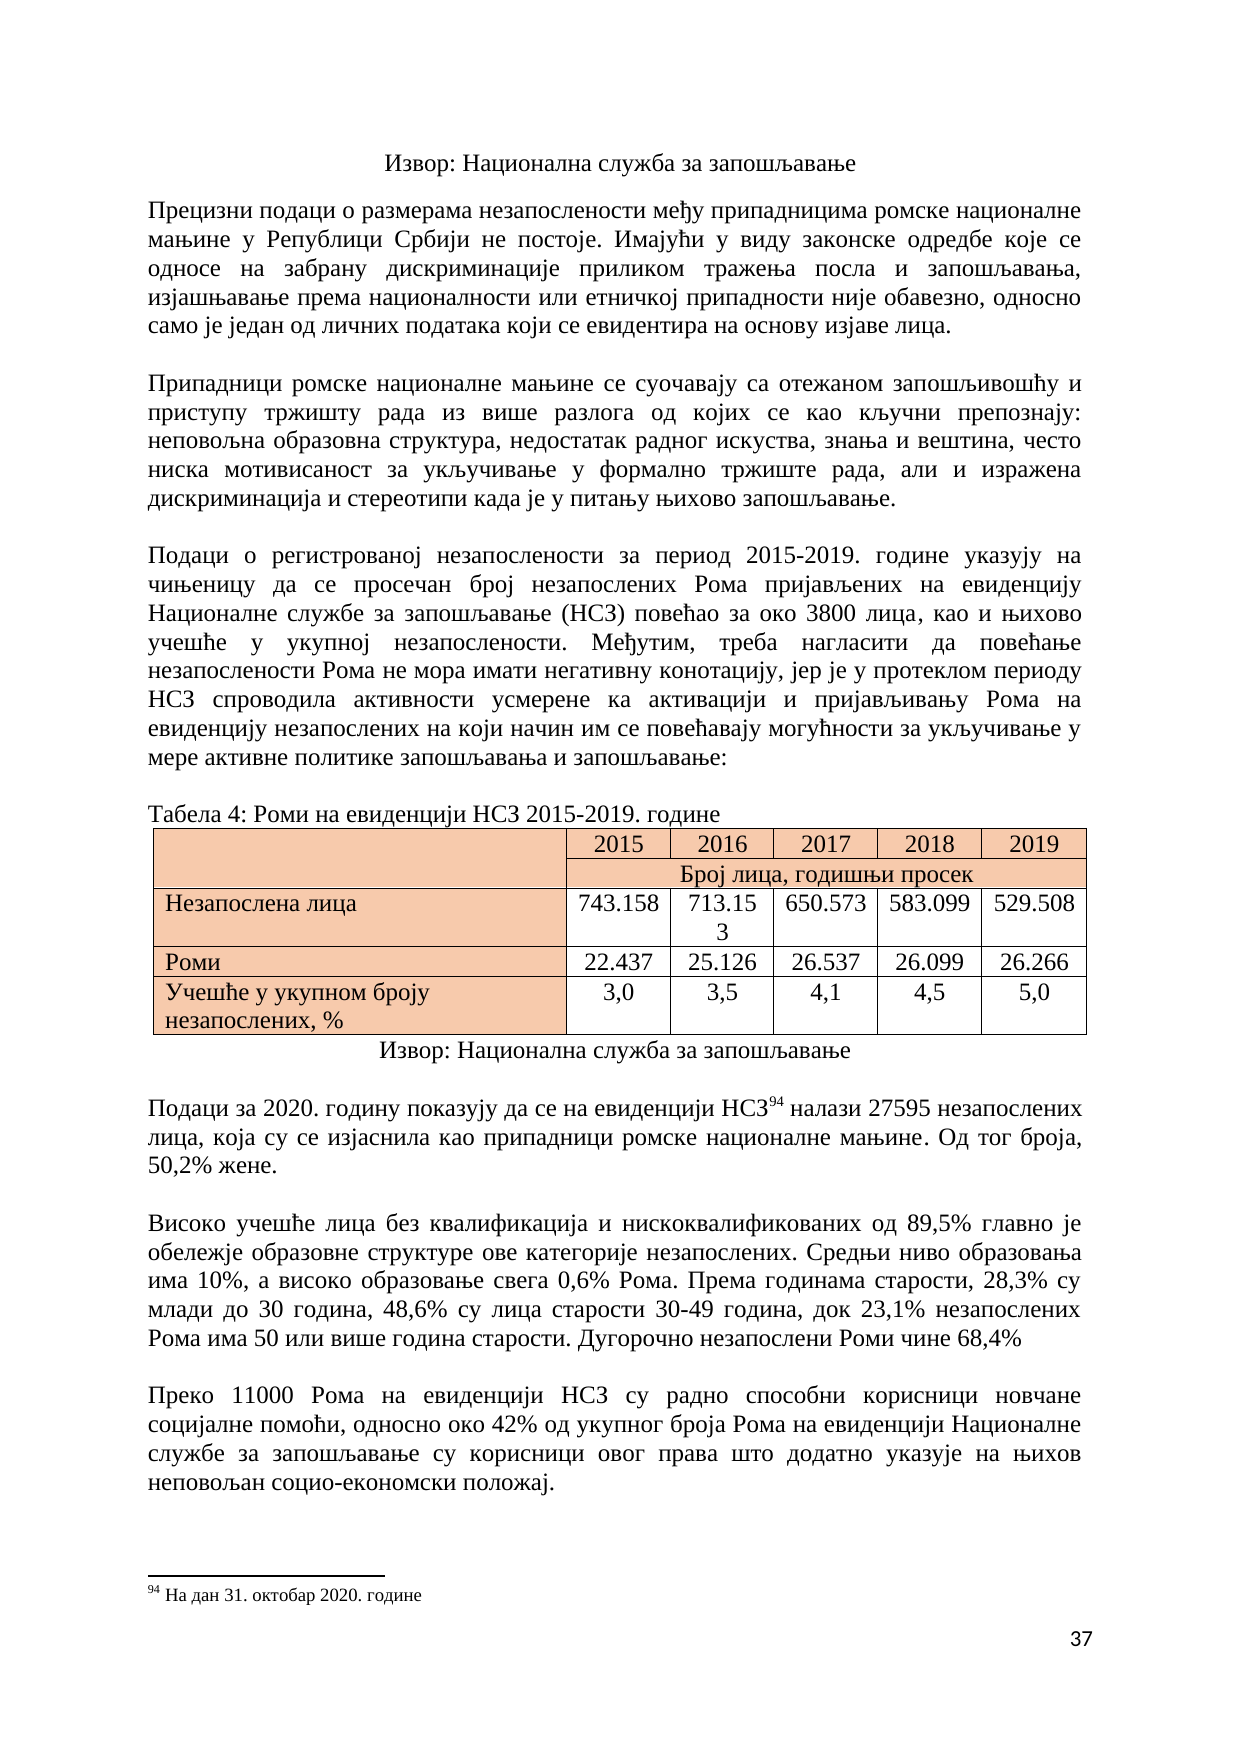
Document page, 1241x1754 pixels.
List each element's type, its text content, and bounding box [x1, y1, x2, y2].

table_cell 26.099 [878, 947, 981, 976]
text Подаци о регистрованој незапослености за период 2015-2019. године указују на чињеницу да се просечан број незапослених Рома пријављених на евиденцију Националне службе за запошљавање (НСЗ) повећао за око 3800 лица, као и њихово учешће у укупној незапослености. Међутим, треба нагласити да повећање незапослености Рома не мора имати негативну конотацију, јер је у протеклом периоду НСЗ спроводила активности усмерене ка активацији и пријављивању Рома на евиденцију незапослених на који начин им се повећавају могућности за укључивање у мере активне политике запошљавања и запошљавање: [148, 540, 1082, 770]
table_cell Роми [154, 947, 566, 976]
table_header 2016 [671, 829, 773, 858]
table_cell 3,5 [671, 977, 773, 1034]
table_cell 26.537 [774, 947, 877, 976]
table_cell 650.573 [774, 889, 877, 946]
text Високо учешће лица без квалификација и нискоквалификованих од 89,5% главно је обележје образовне структуре ове категорије незапослених. Средњи ниво образовања има 10%, а високо образовање свега 0,6% Рома. Према годинама старости, 28,3% су млади до 30 година, 48,6% су лица старости 30-49 година, док 23,1% незапослених Рома има 50 или више година старости. Дугорочно незапослени Роми чине 68,4% [148, 1208, 1082, 1352]
table_header [154, 829, 566, 887]
table_cell 583.099 [878, 889, 981, 946]
text Табела 4: Роми на евиденцији НСЗ 2015-2019. године [148, 799, 1082, 828]
text Прецизни подаци о размерама незапослености међу припадницима ромске националне мањине у Републици Србији не постоје. Имајући у виду законске одредбе које се односе на забрану дискриминације приликом тражења посла и запошљавања, изјашњавање према националности или етничкој припадности није обавезно, односно само је један од личних података који се евидентира на основу изјаве лица. [148, 195, 1082, 339]
table_cell 4,5 [878, 977, 981, 1034]
table_cell 743.158 [567, 889, 670, 946]
text Подаци за 2020. годину показују да се на евиденцији НСЗ налази 27595 незапослених лица, која су се изјаснила као припадници ромске националне мањине. Од тог броја, 50,2% жене. [148, 1093, 1082, 1179]
table_cell 26.266 [982, 947, 1086, 976]
table_cell Учешће у укупном броју незапослених, % [154, 977, 566, 1034]
table_cell 529.508 [982, 889, 1086, 946]
table_cell 22.437 [567, 947, 670, 976]
text Преко 11000 Рома на евиденцији НСЗ су радно способни корисници новчане социјалне помоћи, односно око 42% од укупног броја Рома на евиденцији Националне службе за запошљавање су корисници овог права што додатно указује на њихов неповољан социо-економски положај. [148, 1380, 1082, 1495]
text Извор: Национална служба за запошљавање [148, 148, 1093, 176]
table_header 2018 [878, 829, 981, 858]
table_cell 713.153 [671, 889, 773, 946]
table_cell 4,1 [774, 977, 877, 1034]
table_header 2015 [567, 829, 670, 858]
table_cell 25.126 [671, 947, 773, 976]
table_cell 5,0 [982, 977, 1086, 1034]
table_cell Број лица, годишњи просек [567, 859, 1086, 887]
table_header 2019 [982, 829, 1086, 858]
table_header 2017 [774, 829, 877, 858]
text Извор: Национална служба за запошљавање [148, 1035, 1082, 1064]
table_cell Незапослена лица [154, 889, 566, 946]
table_cell 3,0 [567, 977, 670, 1034]
text Припадници ромске националне мањине се суочавају са отежаном запошљивошћу и приступу тржишту рада из више разлога од којих се као кључни препознају: неповољна образовна структура, недостатак радног искуства, знања и вештина, често ниска мотивисаност за укључивање у формално тржиште рада, али и изражена дискриминација и стереотипи када је у питању њихово запошљавање. [148, 368, 1082, 512]
